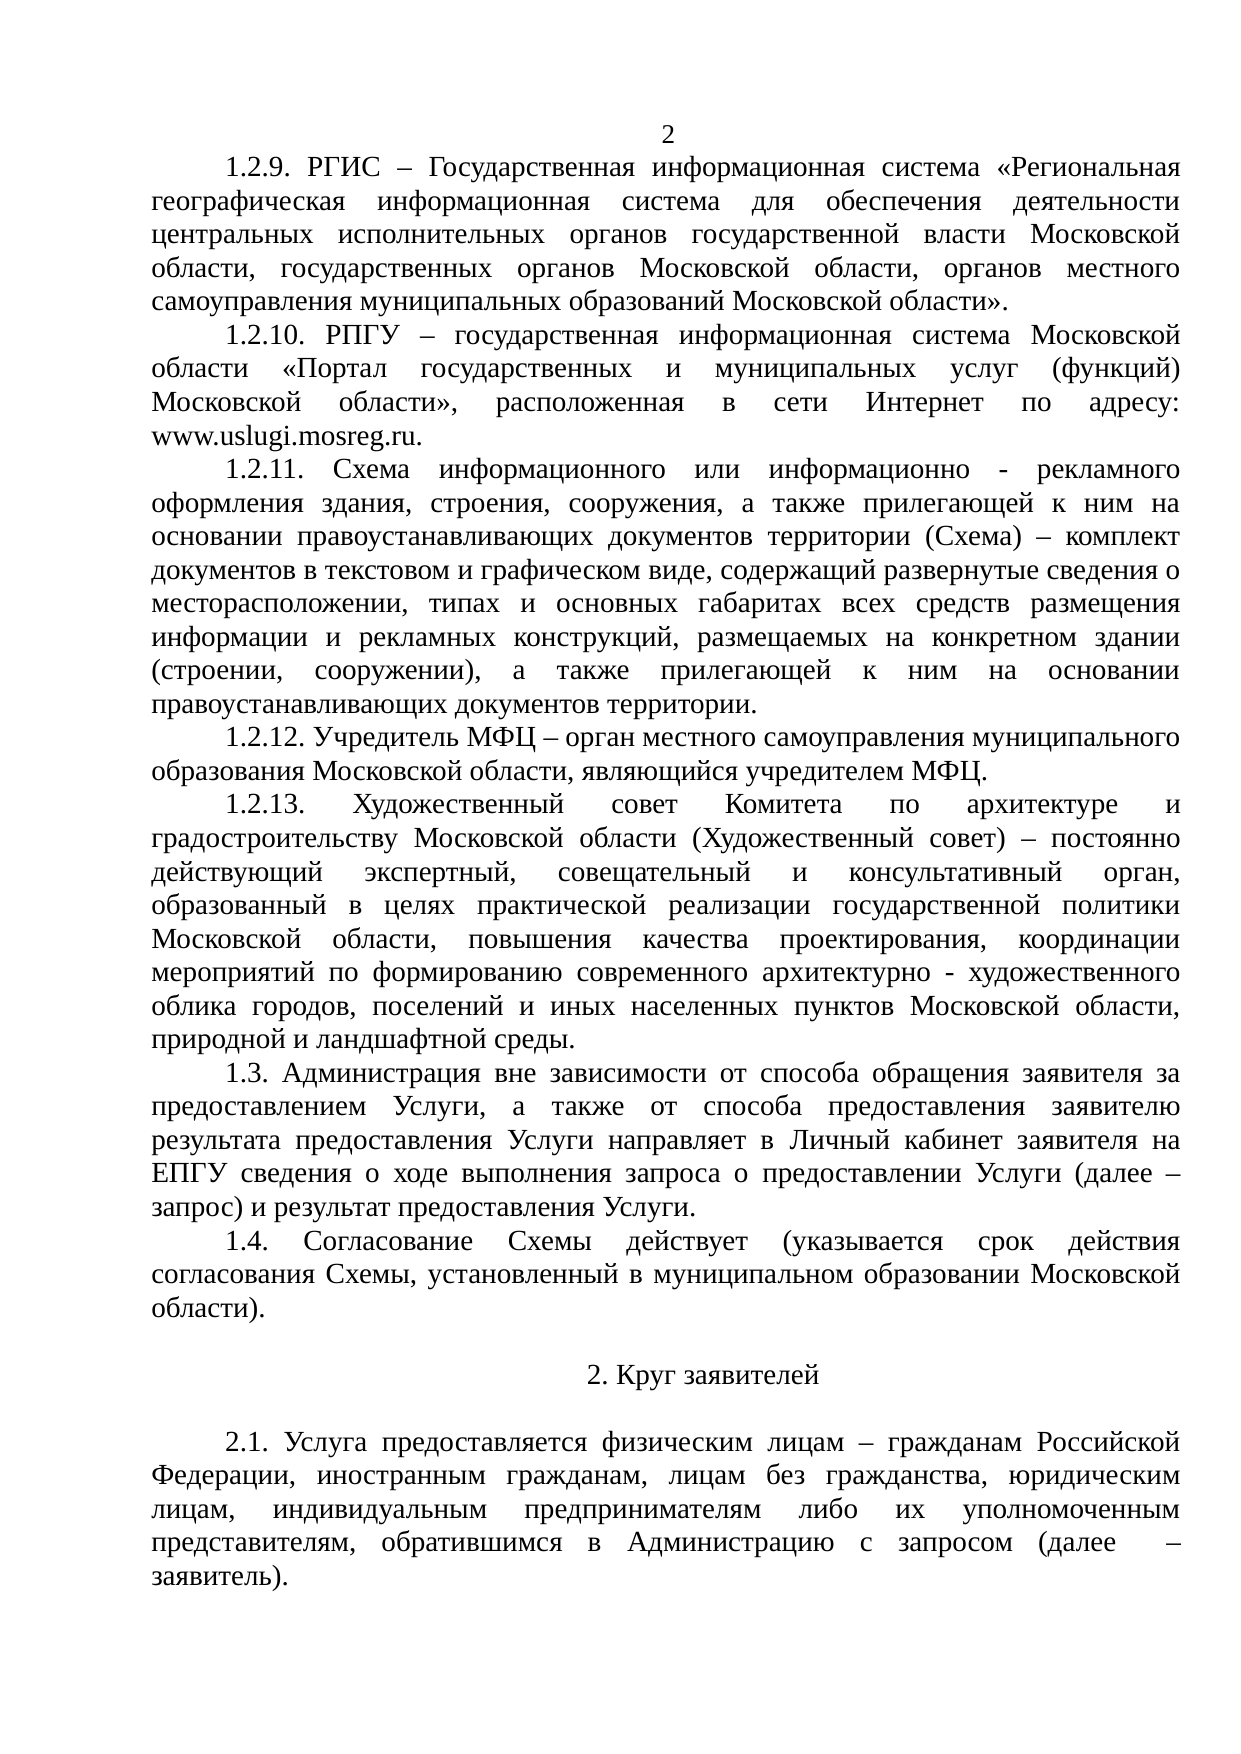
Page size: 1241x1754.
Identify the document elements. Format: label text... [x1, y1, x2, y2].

text 1.2.13. Художественный совет Комитета по архитектуре и градостроительству Московской области (Художественный совет) – постоянно действующий экспертный, совещательный и консультативный орган, образованный в целях практической реализации государственной политики Московской области, повышения качества проектирования, координации мероприятий по формированию современного архитектурно - художественного облика городов, поселений и иных населенных пунктов Московской области, природной и ландшафтной среды. [151, 787, 1181, 1055]
subtitle 2. Круг заявителей [151, 1357, 1181, 1390]
text 1.2.10. РПГУ – государственная информационная система Московской области «Портал государственных и муниципальных услуг (функций) Московской области», расположенная в сети Интернет по адресу: www.uslugi.mosreg.ru. [151, 317, 1181, 451]
text 1.3. Администрация вне зависимости от способа обращения заявителя за предоставлением Услуги, а также от способа предоставления заявителю результата предоставления Услуги направляет в Личный кабинет заявителя на ЕПГУ сведения о ходе выполнения запроса о предоставлении Услуги (далее – запрос) и результат предоставления Услуги. [151, 1055, 1181, 1223]
text 1.2.12. Учредитель МФЦ – орган местного самоуправления муниципального образования Московской области, являющийся учредителем МФЦ. [151, 719, 1181, 787]
text 1.2.11. Схема информационного или информационно - рекламного оформления здания, строения, сооружения, а также прилегающей к ним на основании правоустанавливающих документов территории (Схема) – комплект документов в текстовом и графическом виде, содержащий развернутые сведения о месторасположении, типах и основных габаритах всех средств размещения информации и рекламных конструкций, размещаемых на конкретном здании (строении, сооружении), а также прилегающей к ним на основании правоустанавливающих документов территории. [151, 451, 1181, 719]
text 1.2.9. РГИС – Государственная информационная система «Региональная географическая информационная система для обеспечения деятельности центральных исполнительных органов государственной власти Московской области, государственных органов Московской области, органов местного самоуправления муниципальных образований Московской области». [151, 149, 1181, 317]
text 1.4. Согласование Схемы действует (указывается срок действия согласования Схемы, установленный в муниципальном образовании Московской области). [151, 1223, 1181, 1323]
text 2.1. Услуга предоставляется физическим лицам – гражданам Российской Федерации, иностранным гражданам, лицам без гражданства, юридическим лицам, индивидуальным предпринимателям либо их уполномоченным представителям, обратившимся в Администрацию с запросом (далее – заявитель). [151, 1424, 1181, 1592]
